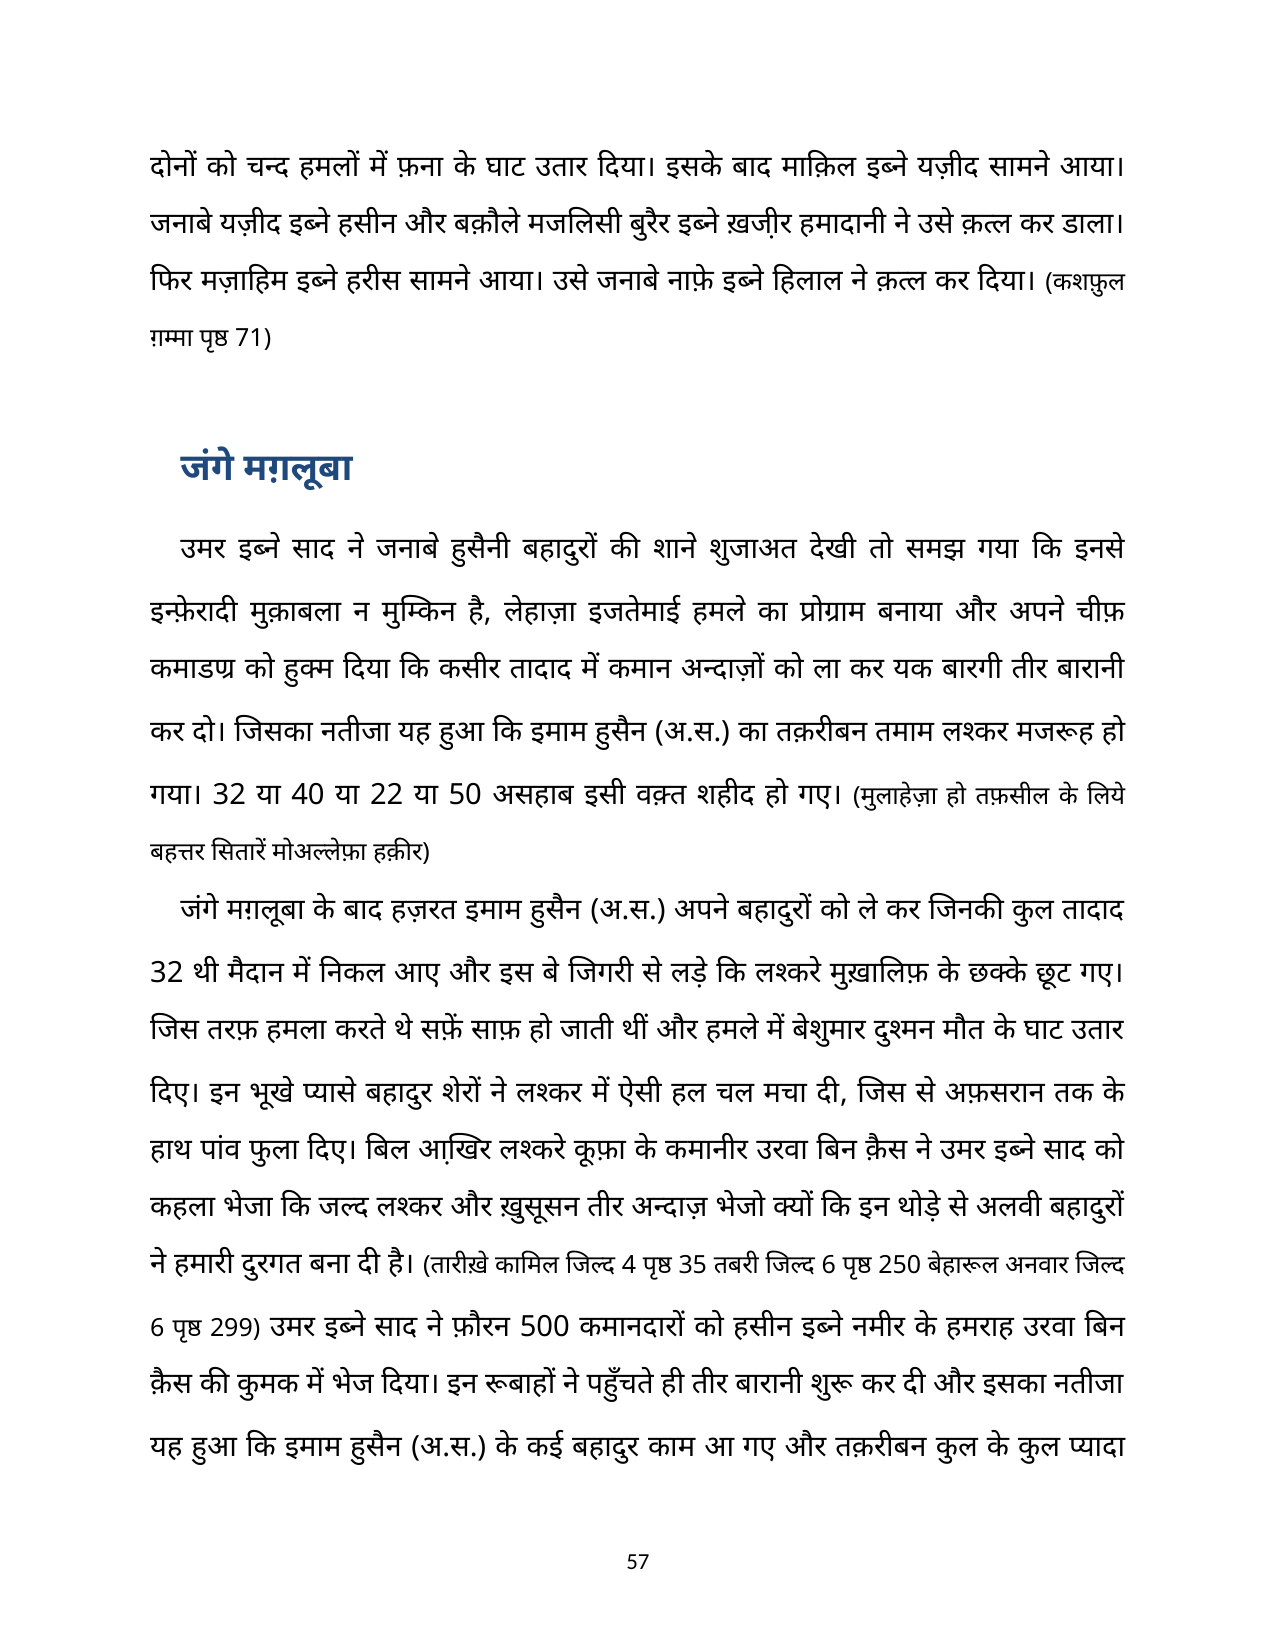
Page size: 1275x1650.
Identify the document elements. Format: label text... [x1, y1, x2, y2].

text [150, 150, 1125, 357]
text उमर इब्ने साद ने जनाबे हुसैनी बहादुरों की शाने शुजाअत देखी तो समझ गया कि इनसे इन्फ़ेरादी मुक़ाबला न मुम्किन है, लेहाज़ा इजतेमाई हमले का प्रोग्राम बनाया और अपने चीफ़ कमाडण्र को हुक्म दिया कि कसीर तादाद में कमान अन्दाज़ों को ला कर यक बारगी तीर बारानी कर दो। जिसका नतीजा यह हुआ कि इमाम हुसैन (अ.स.) का तक़रीबन तमाम लश्कर मजरूह हो गया। 32 या 40 या 22 या 50 असहाब इसी वक़्त शहीद हो गए। (मुलाहेज़ा हो तफ़सील के लिये बहत्तर सितारें मोअल्लेफ़ा हक़ीर) [150, 533, 1125, 870]
subtitle जंगे मग़लूबा [150, 447, 1125, 496]
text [150, 888, 1125, 1468]
